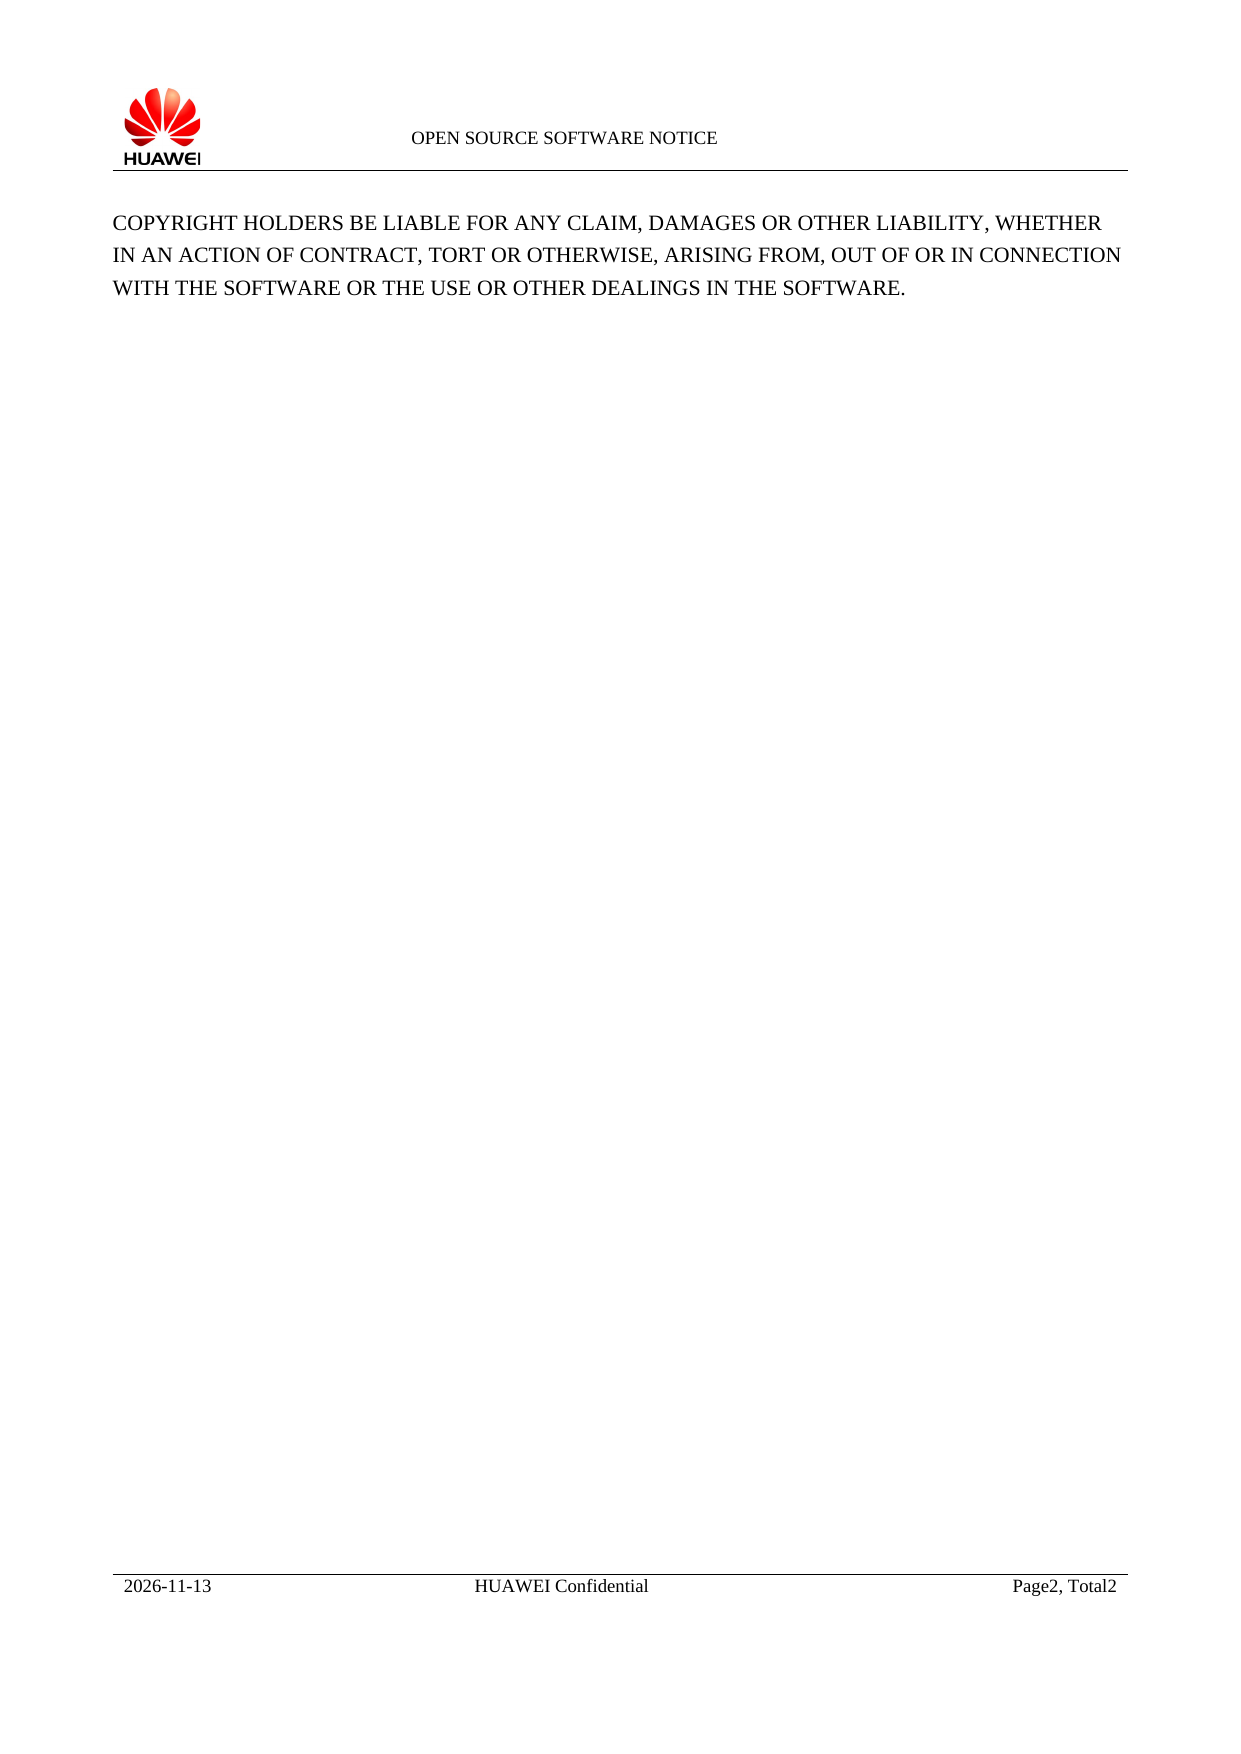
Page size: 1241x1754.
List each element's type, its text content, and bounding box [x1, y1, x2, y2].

picture [124, 88, 201, 165]
